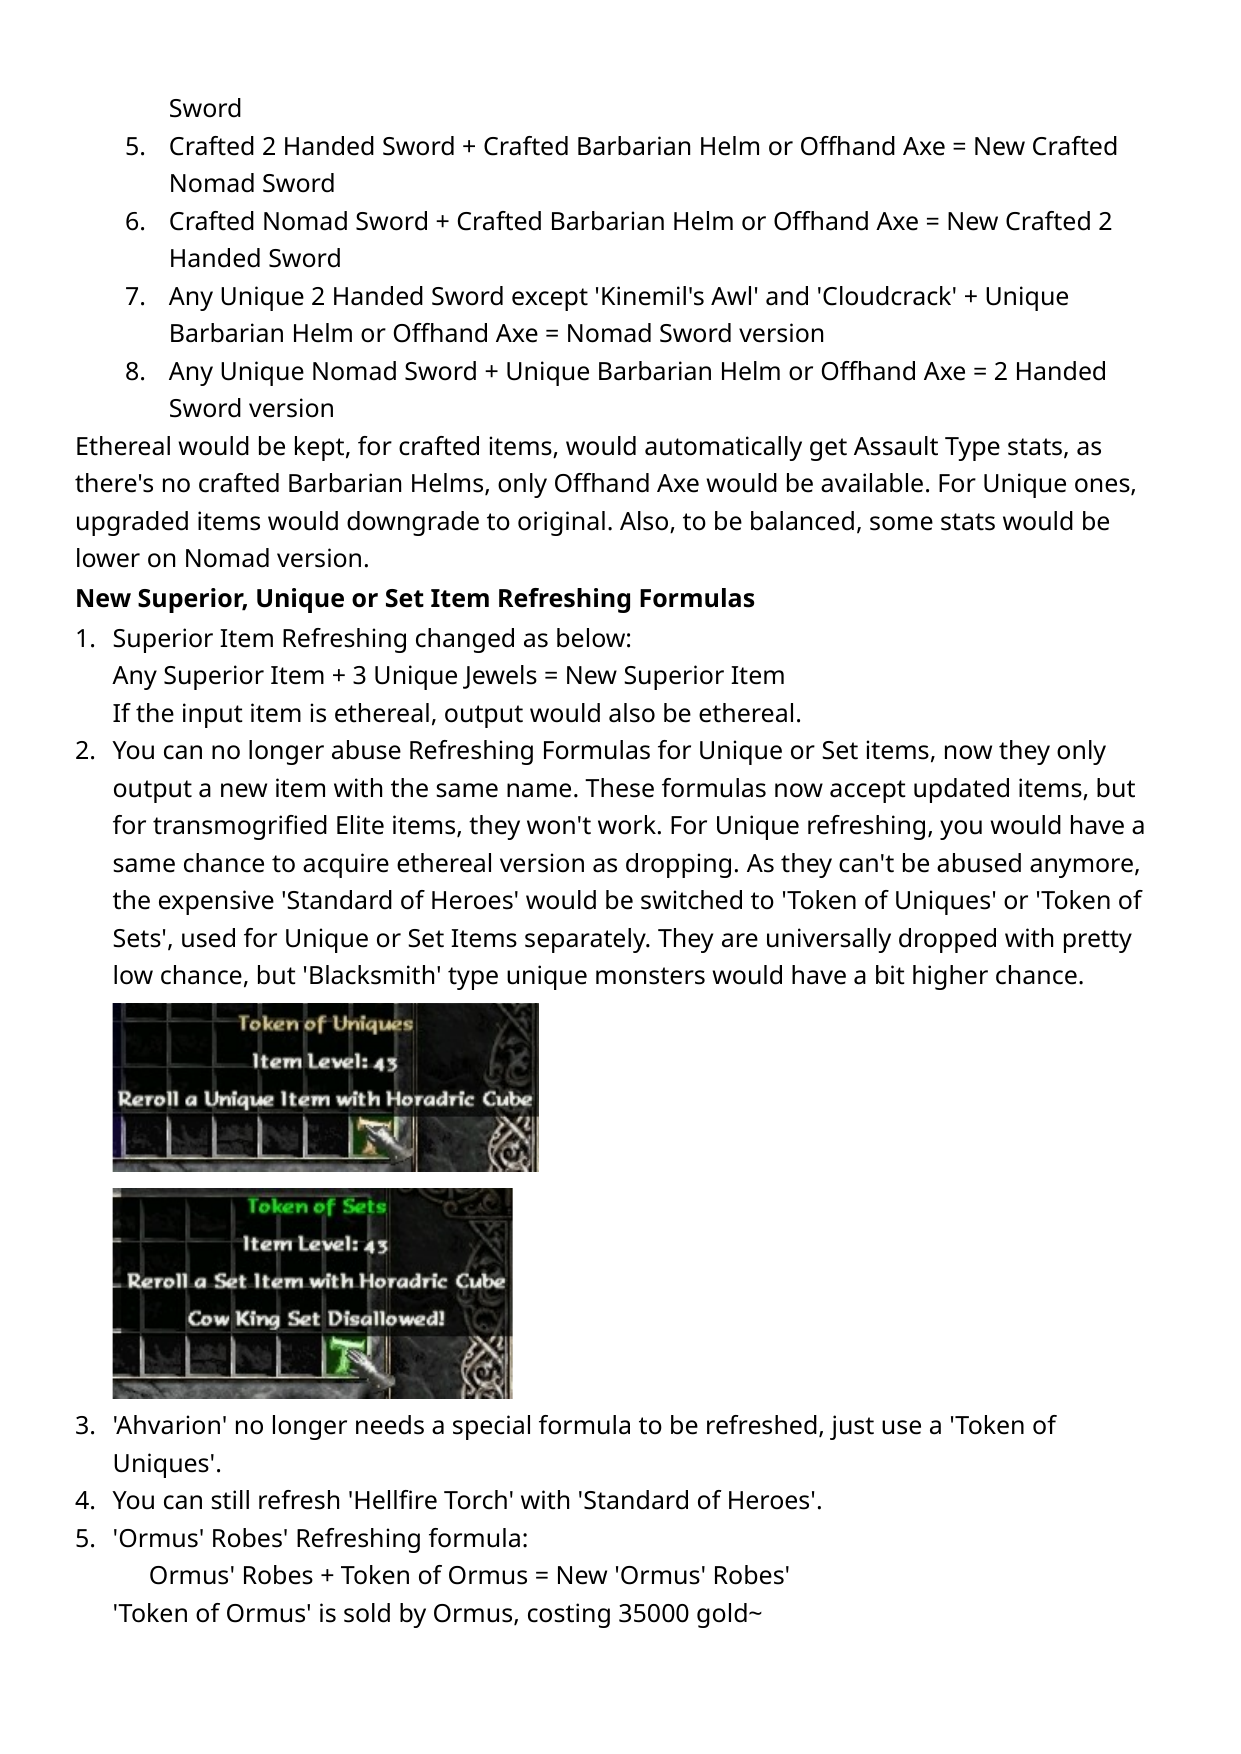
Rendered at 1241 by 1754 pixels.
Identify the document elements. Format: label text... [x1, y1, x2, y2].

text Ethereal would be kept, for crafted items, would automatically get Assault Type stats, as there's no crafted Barbarian Helms, only Offhand Axe would be available. For Unique ones, upgraded items would downgrade to original. Also, to be balanced, some stats would be lower on Nomad version. [75, 427, 1165, 577]
picture [112, 1003, 539, 1172]
list 'Ormus' Robes' Refreshing formula: [75, 1519, 1165, 1556]
list 'Ahvarion' no longer needs a special formula to be refreshed, just use a 'Token of Uniques'. [75, 1406, 1165, 1481]
list Any Superior Item + 3 Unique Jewels = New Superior Item [112, 656, 1165, 694]
list 'Token of Ormus' is sold by Ormus, costing 35000 gold~ [112, 1594, 1165, 1631]
list Any Unique Nomad Sword + Unique Barbarian Helm or Offhand Axe = 2 Handed Sword version [125, 352, 1165, 427]
list If the input item is ethereal, output would also be ethereal. [112, 694, 1165, 731]
list Crafted Nomad Sword + Crafted Barbarian Helm or Offhand Axe = New Crafted 2 Handed Sword [125, 202, 1165, 277]
list You can still refresh 'Hellfire Torch' with 'Standard of Heroes'. [75, 1481, 1165, 1519]
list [125, 89, 1165, 127]
subtitle New Superior, Unique or Set Item Refreshing Formulas [75, 579, 1165, 617]
list You can no longer abuse Refreshing Formulas for Unique or Set items, now they only output a new item with the same name. These formulas now accept updated items, but for transmogrified Elite items, they won't work. For Unique refreshing, you would have a same chance to acquire ethereal version as dropping. As they can't be abused anymore, the expensive 'Standard of Heroes' would be switched to 'Token of Uniques' or 'Token of Sets', used for Unique or Set Items separately. They are universally dropped with pretty low chance, but 'Blacksmith' type unique monsters would have a bit higher chance. [75, 731, 1165, 994]
picture [112, 1188, 513, 1399]
list Any Unique 2 Handed Sword except 'Kinemil's Awl' and 'Cloudcrack' + Unique Barbarian Helm or Offhand Axe = Nomad Sword version [125, 277, 1165, 352]
list Superior Item Refreshing changed as below: [75, 619, 1165, 656]
list Ormus' Robes + Token of Ormus = New 'Ormus' Robes' [125, 1556, 1165, 1594]
list Crafted 2 Handed Sword + Crafted Barbarian Helm or Offhand Axe = New Crafted Nomad Sword [125, 127, 1165, 202]
